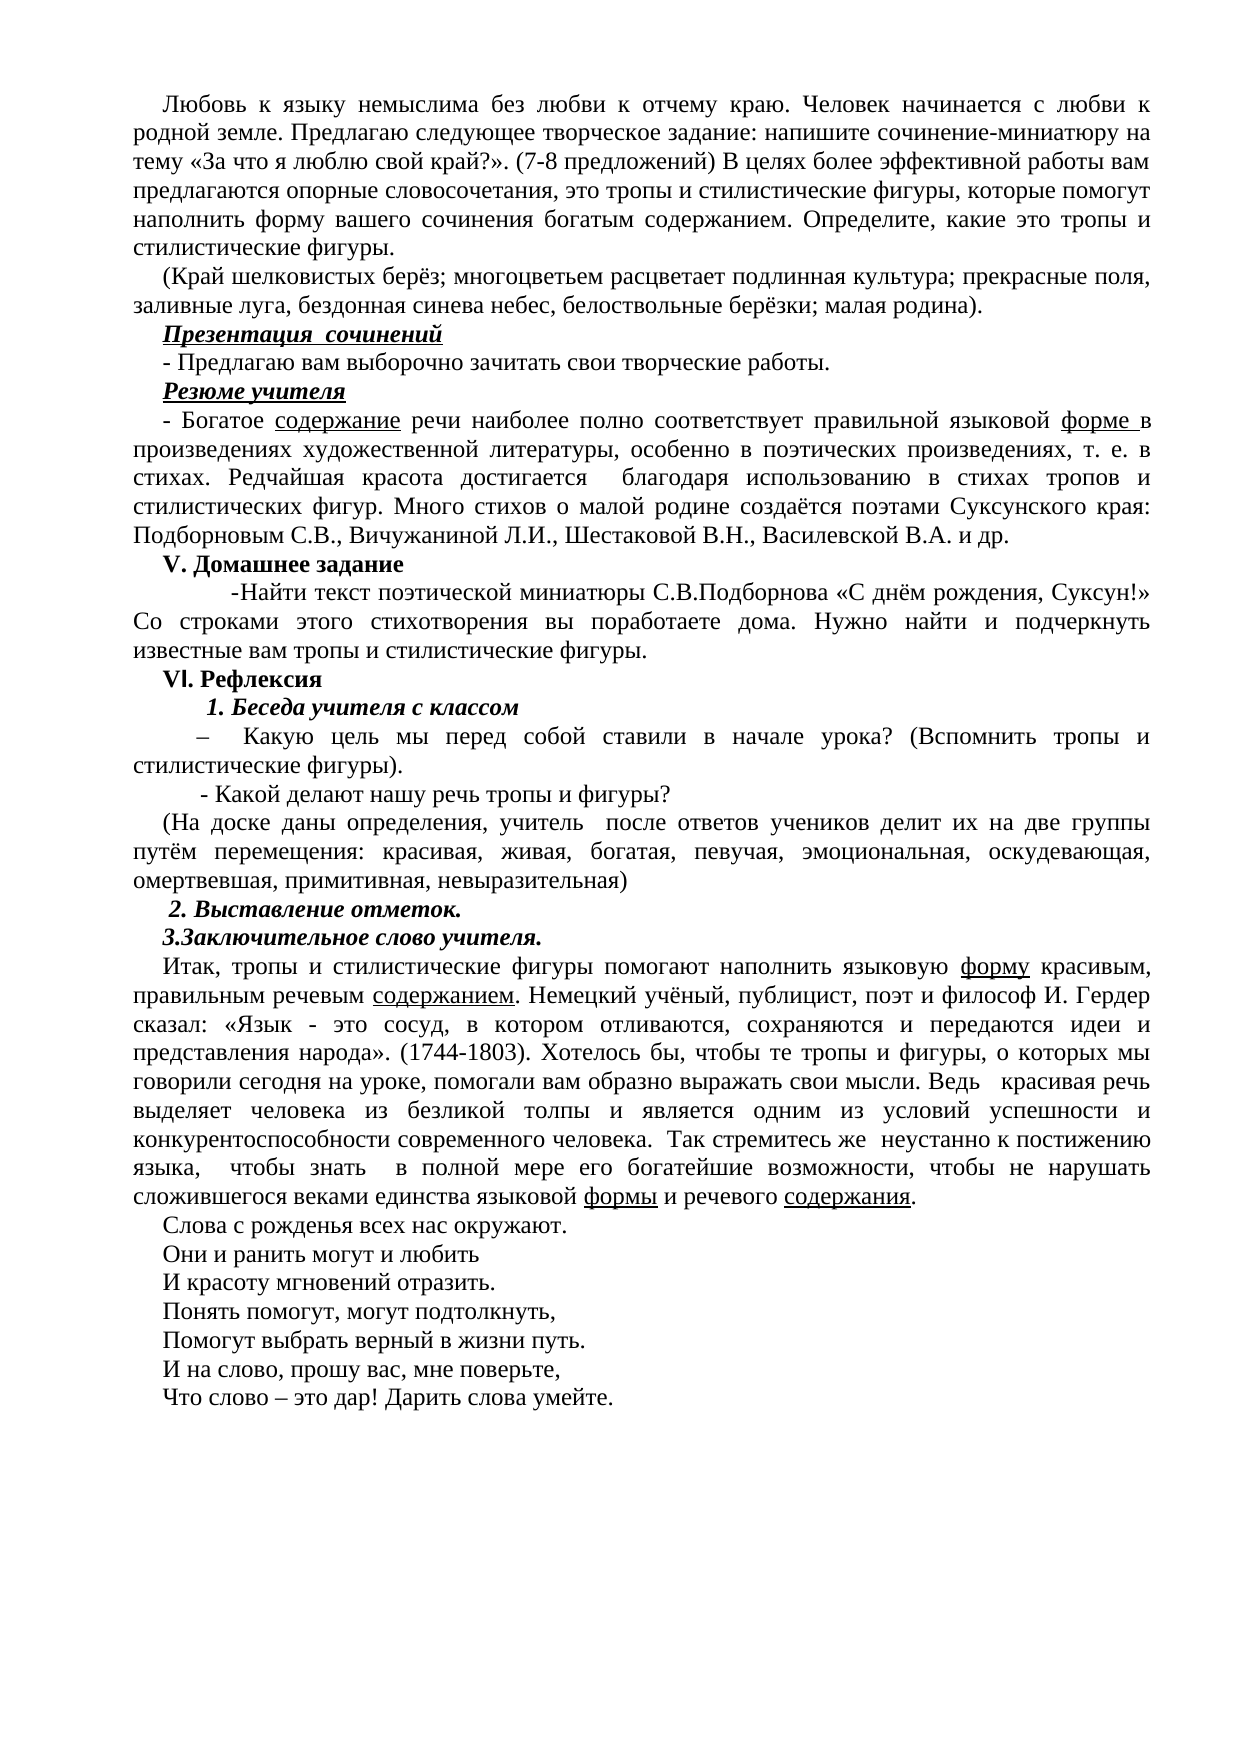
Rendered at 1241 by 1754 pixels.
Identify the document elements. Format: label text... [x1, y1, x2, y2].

text Понять помогут, могут подтолкнуть, [133, 1296, 1152, 1325]
text - Предлагаю вам выборочно зачитать свои творческие работы. [133, 347, 1152, 376]
text Что слово – это дар! Дарить слова умейте. [133, 1382, 1152, 1411]
text - Богатое содержание речи наиболее полно соответствует правильной языковой форме в произведениях художественной литературы, особенно в поэтических произведениях, стихах. Редчайшая красота достигается благодаря использованию в стихах тропов и стилистических фигур. Много стихов о малой родине создаётся поэтами Суксунского края: Подборновым С.В., Вичужаниной Л.И., Шестаковой В.Н., Василевской В.А. и др. [133, 405, 1152, 549]
text Любовь к языку немыслима без любви к отчему краю. Человек начинается с любви к родной земле. Предлагаю следующее творческое задание: напишите сочинение-миниатюру на тему «За что я люблю свой край?». (7-8 предложений) В целях более эффективной работы вам предлагаются опорные словосочетания, это тропы и стилистические фигуры, которые помогут наполнить форму вашего сочинения богатым содержанием. Определите, какие это тропы и стилистические фигуры. [133, 89, 1152, 261]
text Резюме учителя [133, 376, 1152, 405]
text И на слово, прошу вас, мне поверьте, [133, 1354, 1152, 1382]
text V. Домашнее задание [133, 549, 1152, 577]
text Презентация сочинений [133, 319, 1152, 347]
text - Какой делают нашу речь тропы и фигуры? [133, 779, 1152, 807]
text Помогут выбрать верный в жизни путь. [133, 1325, 1152, 1354]
text -Найти текст поэтической миниатюры С.В.Подборнова «С днём рождения, Суксун!» Со строками этого стихотворения вы поработаете дома. Нужно найти и подчеркнуть известные вам тропы и стилистические фигуры. [133, 577, 1152, 664]
text – Какую цель мы перед собой ставили в начале урока? (Вспомнить тропы и стилистические фигуры). [133, 721, 1152, 779]
text Они и ранить могут и любить [133, 1239, 1152, 1267]
text Итак, тропы и стилистические фигуры помогают наполнить языковую форму красивым, правильным речевым содержанием. Немецкий учёный, публицист, поэт и философ И. Гердер сказал: «Язык - это сосуд, в котором отливаются, сохраняются и передаются идеи и представления народа». (1744-1803). Хотелось бы, чтобы те тропы и фигуры, о которых мы говорили сегодня на уроке, помогали вам образно выражать свои мысли. Ведь красивая речь выделяет человека из безликой толпы и является одним из условий успешности и конкурентоспособности современного человека. Так стремитесь же неустанно к постижению языка, чтобы знать в полной мере его богатейшие возможности, чтобы не нарушать сложившегося веками единства языковой формы и речевого содержания. [133, 951, 1152, 1210]
text И красоту мгновений отразить. [133, 1267, 1152, 1296]
text (Край шелковистых берёз; многоцветьем расцветает подлинная культура; прекрасные поля, заливные луга, бездонная синева небес, белоствольные берёзки; малая родина). [133, 261, 1152, 319]
text (На доске даны определения, учитель после ответов учеников делит их на две группы путём перемещения: красивая, живая, богатая, певучая, эмоциональная, оскудевающая, омертвевшая, примитивная, невыразительная) [133, 807, 1152, 894]
text 2. Выставление отметок. [133, 894, 1152, 922]
text Слова с рожденья всех нас окружают. [133, 1210, 1152, 1239]
text 1. Беседа учителя с классом [133, 692, 1152, 721]
text 3.Заключительное слово учителя. [133, 922, 1152, 951]
subtitle VI. Рефлексия [133, 664, 1152, 692]
